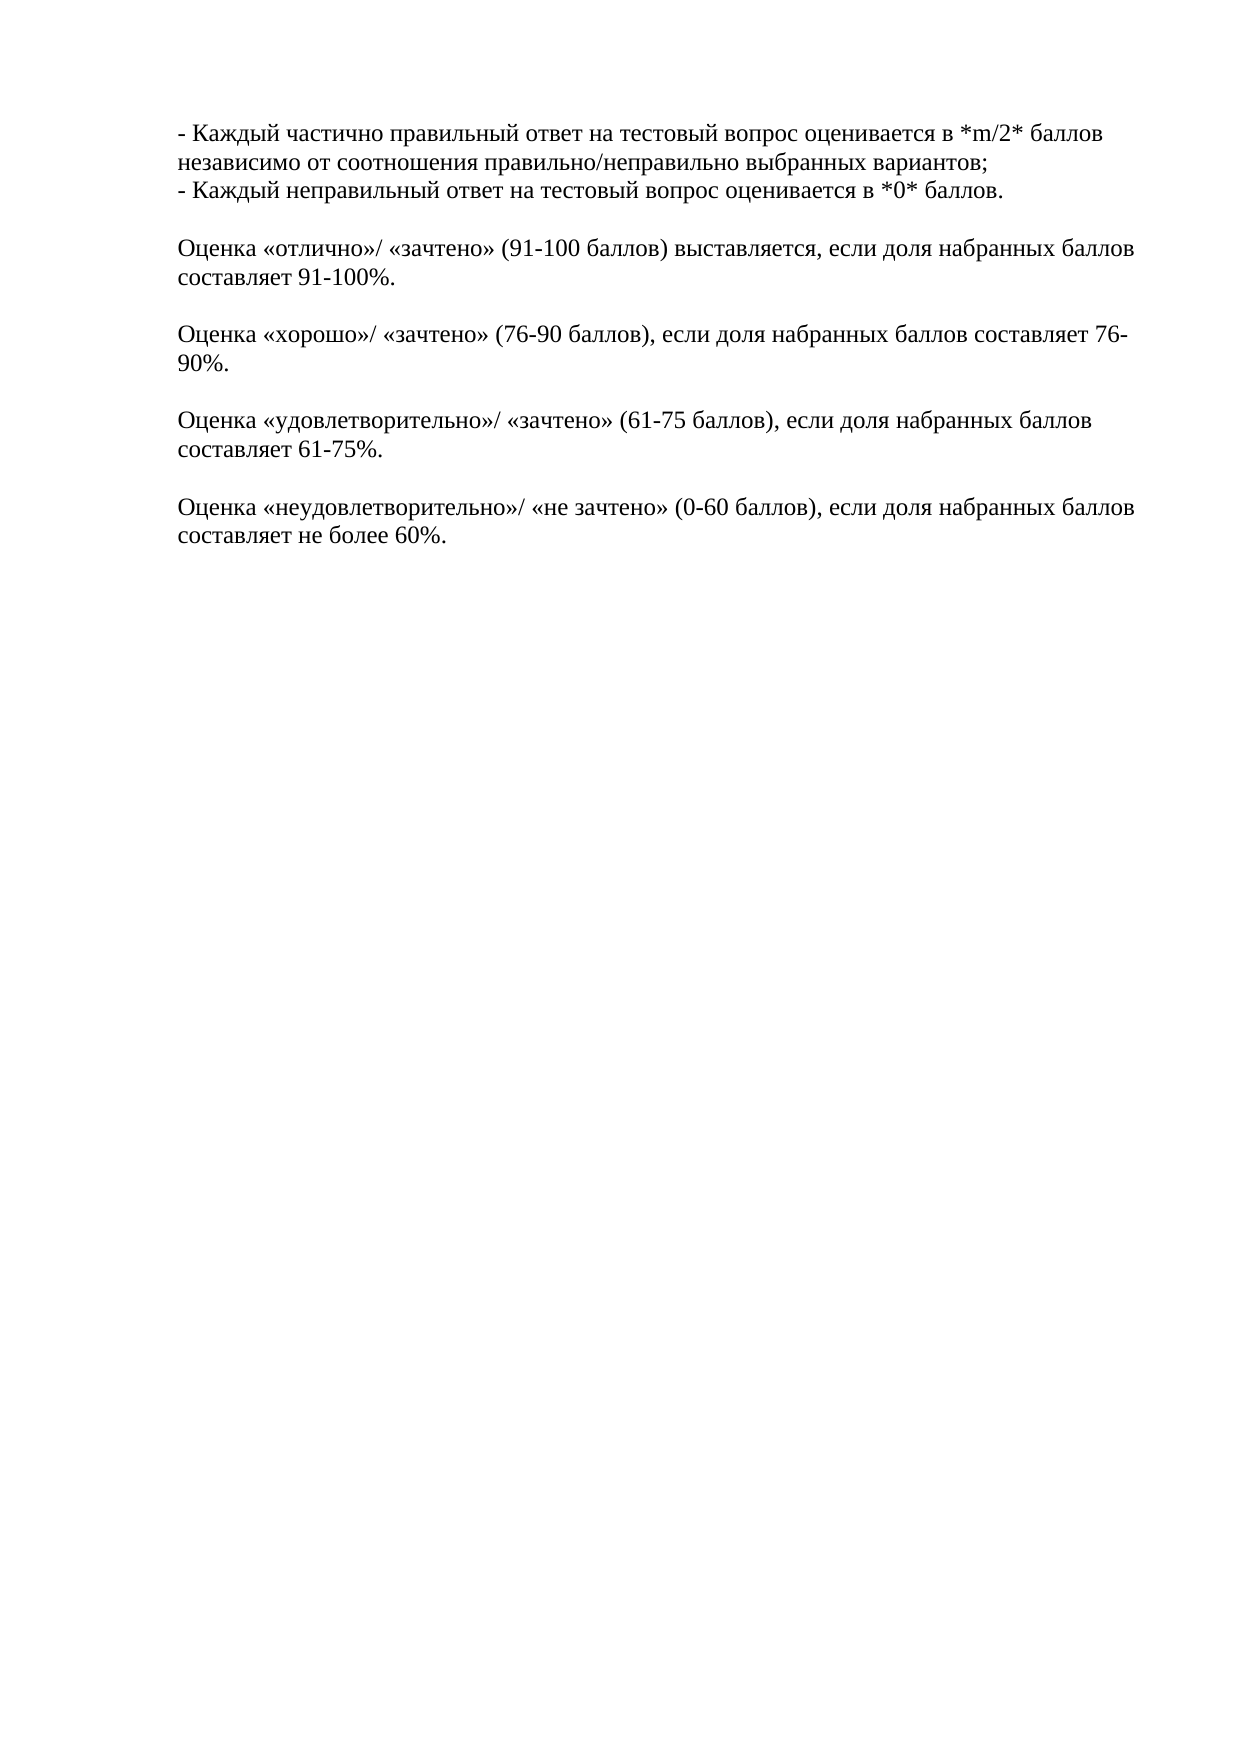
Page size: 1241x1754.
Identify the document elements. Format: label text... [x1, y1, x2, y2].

text Оценка «удовлетворительно»/ «зачтено» (61-75 баллов), если доля набранных баллов составляет 61-75%. [177, 406, 1152, 463]
text Оценка «отлично»/ «зачтено» (91-100 баллов) выставляется, если доля набранных баллов составляет 91-100%. [177, 233, 1152, 291]
text - Каждый неправильный ответ на тестовый вопрос оценивается в *0* баллов. [177, 176, 1152, 204]
text - Каждый частично правильный ответ на тестовый вопрос оценивается в *m/2* баллов независимо от соотношения правильно/неправильно выбранных вариантов; [177, 118, 1152, 176]
text Оценка «неудовлетворительно»/ «не зачтено» (0-60 баллов), если доля набранных баллов составляет не более 60%. [177, 492, 1152, 549]
text Оценка «хорошо»/ «зачтено» (76-90 баллов), если доля набранных баллов составляет 76-90%. [177, 319, 1152, 377]
